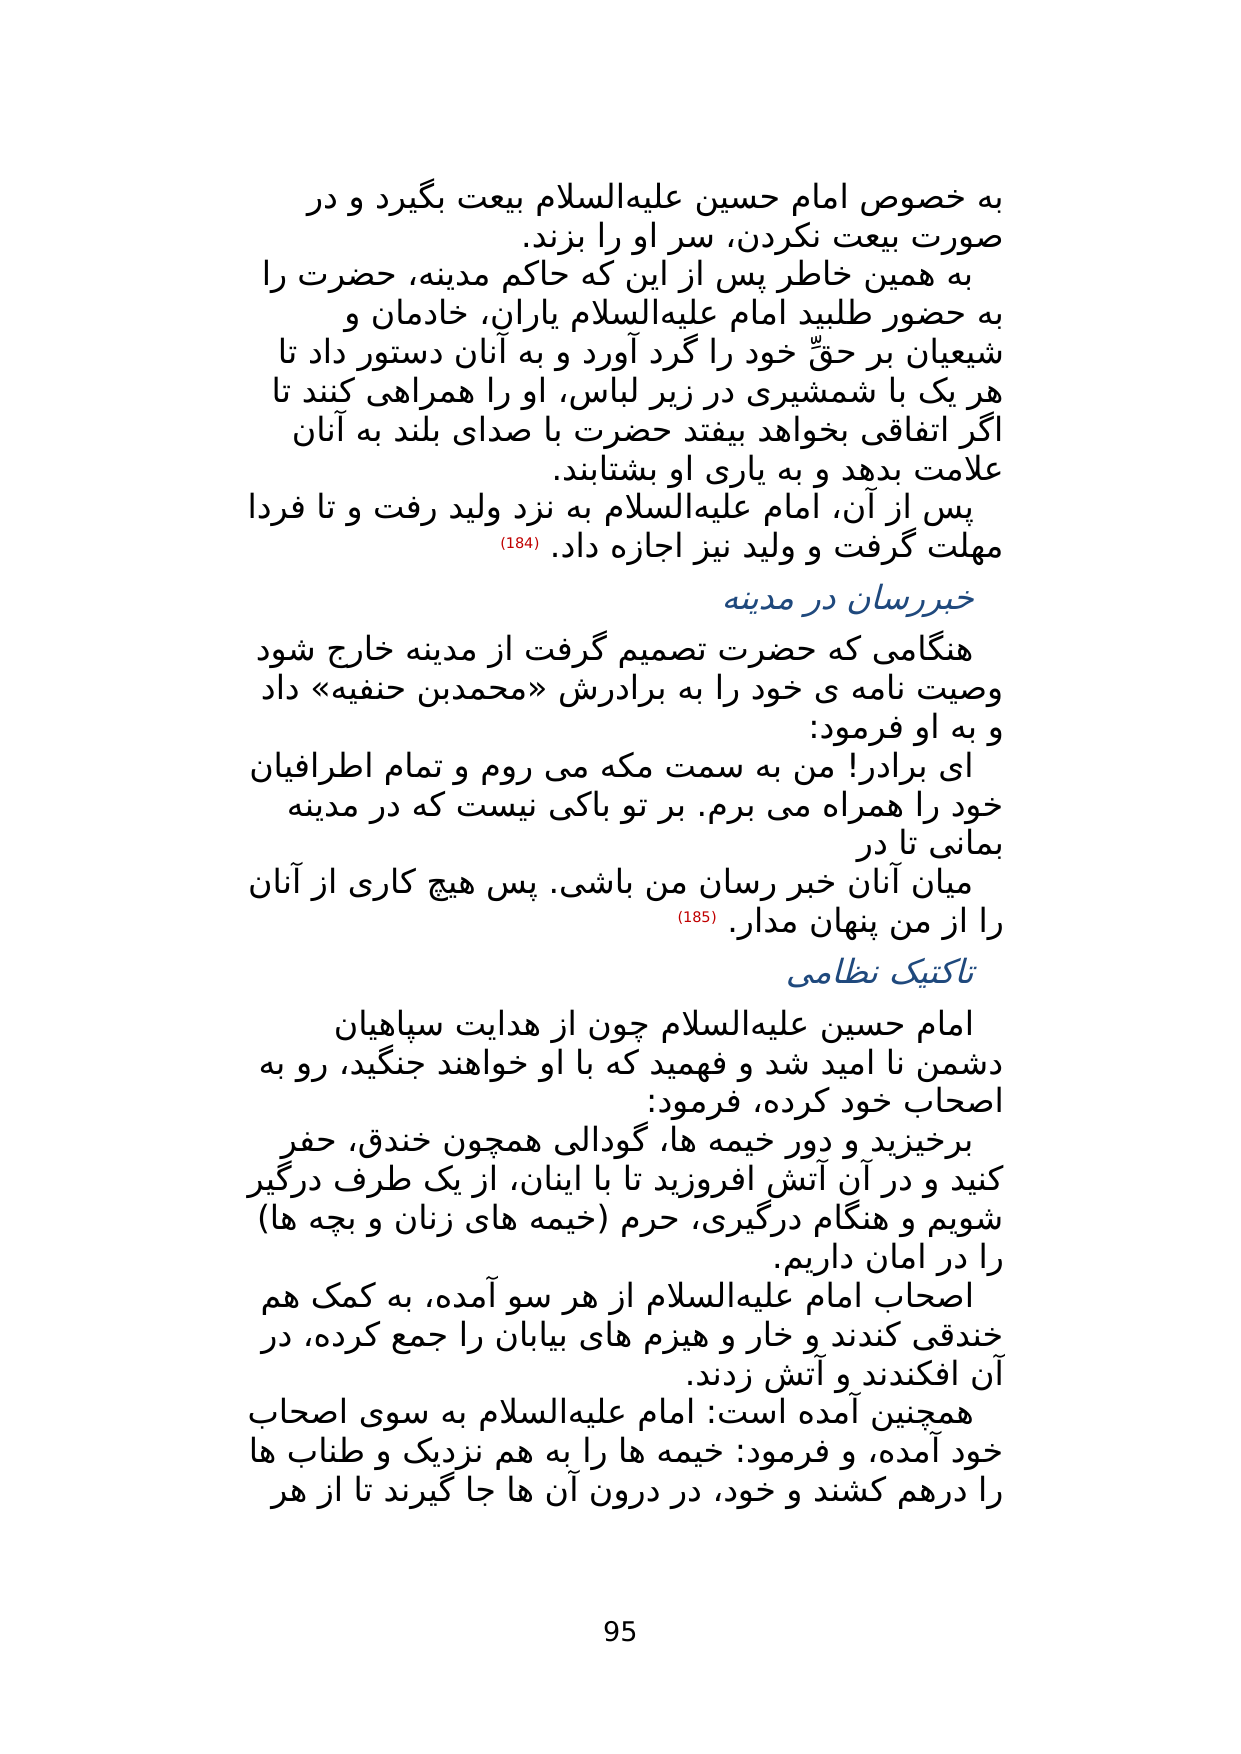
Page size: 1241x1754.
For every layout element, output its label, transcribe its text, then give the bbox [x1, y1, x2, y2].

text اصحاب امام علیه‌السلام از هر سو آمده، به کمک هم خندقی کندند و خار و هیزم های بیابان را جمع کرده، در آن افکندند و آتش زدند. [236, 1276, 1004, 1393]
subtitle تاکتیک نظامی [236, 953, 1004, 992]
text میان آنان خبر رسان من باشی. پس هیچ کاری از آنان را از من پنهان مدار. (185) [236, 863, 1004, 940]
text برخیزید و دور خیمه ها، گودالی همچون خندق، حفر کنید و در آن آتش افروزید تا با اینان، از یک طرف درگیر شویم و هنگام درگیری، حرم (خیمه های زنان و بچه ها) را در امان داریم. [236, 1121, 1004, 1276]
text ای برادر! من به سمت مکه می روم و تمام اطرافیان خود را همراه می برم. بر تو باکی نیست که در مدینه بمانی تا در [236, 746, 1004, 863]
subtitle خبررسان در مدینه [236, 578, 1004, 617]
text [236, 177, 1004, 255]
text پس از آن، امام علیه‌السلام به نزد ولید رفت و تا فردا مهلت گرفت و ولید نیز اجازه داد. (184) [236, 488, 1004, 566]
text هنگامی که حضرت تصمیم گرفت از مدینه خارج شود وصیت نامه ی خود را به برادرش «محمدبن حنفیه» داد و به او فرمود: [236, 629, 1004, 746]
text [236, 1393, 1004, 1509]
text امام حسین علیه‌السلام چون از هدایت سپاهیان دشمن نا امید شد و فهمید که با او خواهند جنگید، رو به اصحاب خود کرده، فرمود: [236, 1004, 1004, 1121]
text به همین خاطر پس از این که حاکم مدینه، حضرت را به حضور طلبید امام علیه‌السلام یاران، خادمان و شیعیان بر حقِّ خود را گرد آورد و به آنان دستور داد تا هر یک با شمشیری در زیر لباس، او را همراهی کنند تا اگر اتفاقی بخواهد بیفتد حضرت با صدای بلند به آنان علامت بدهد و به یاری او بشتابند. [236, 255, 1004, 488]
